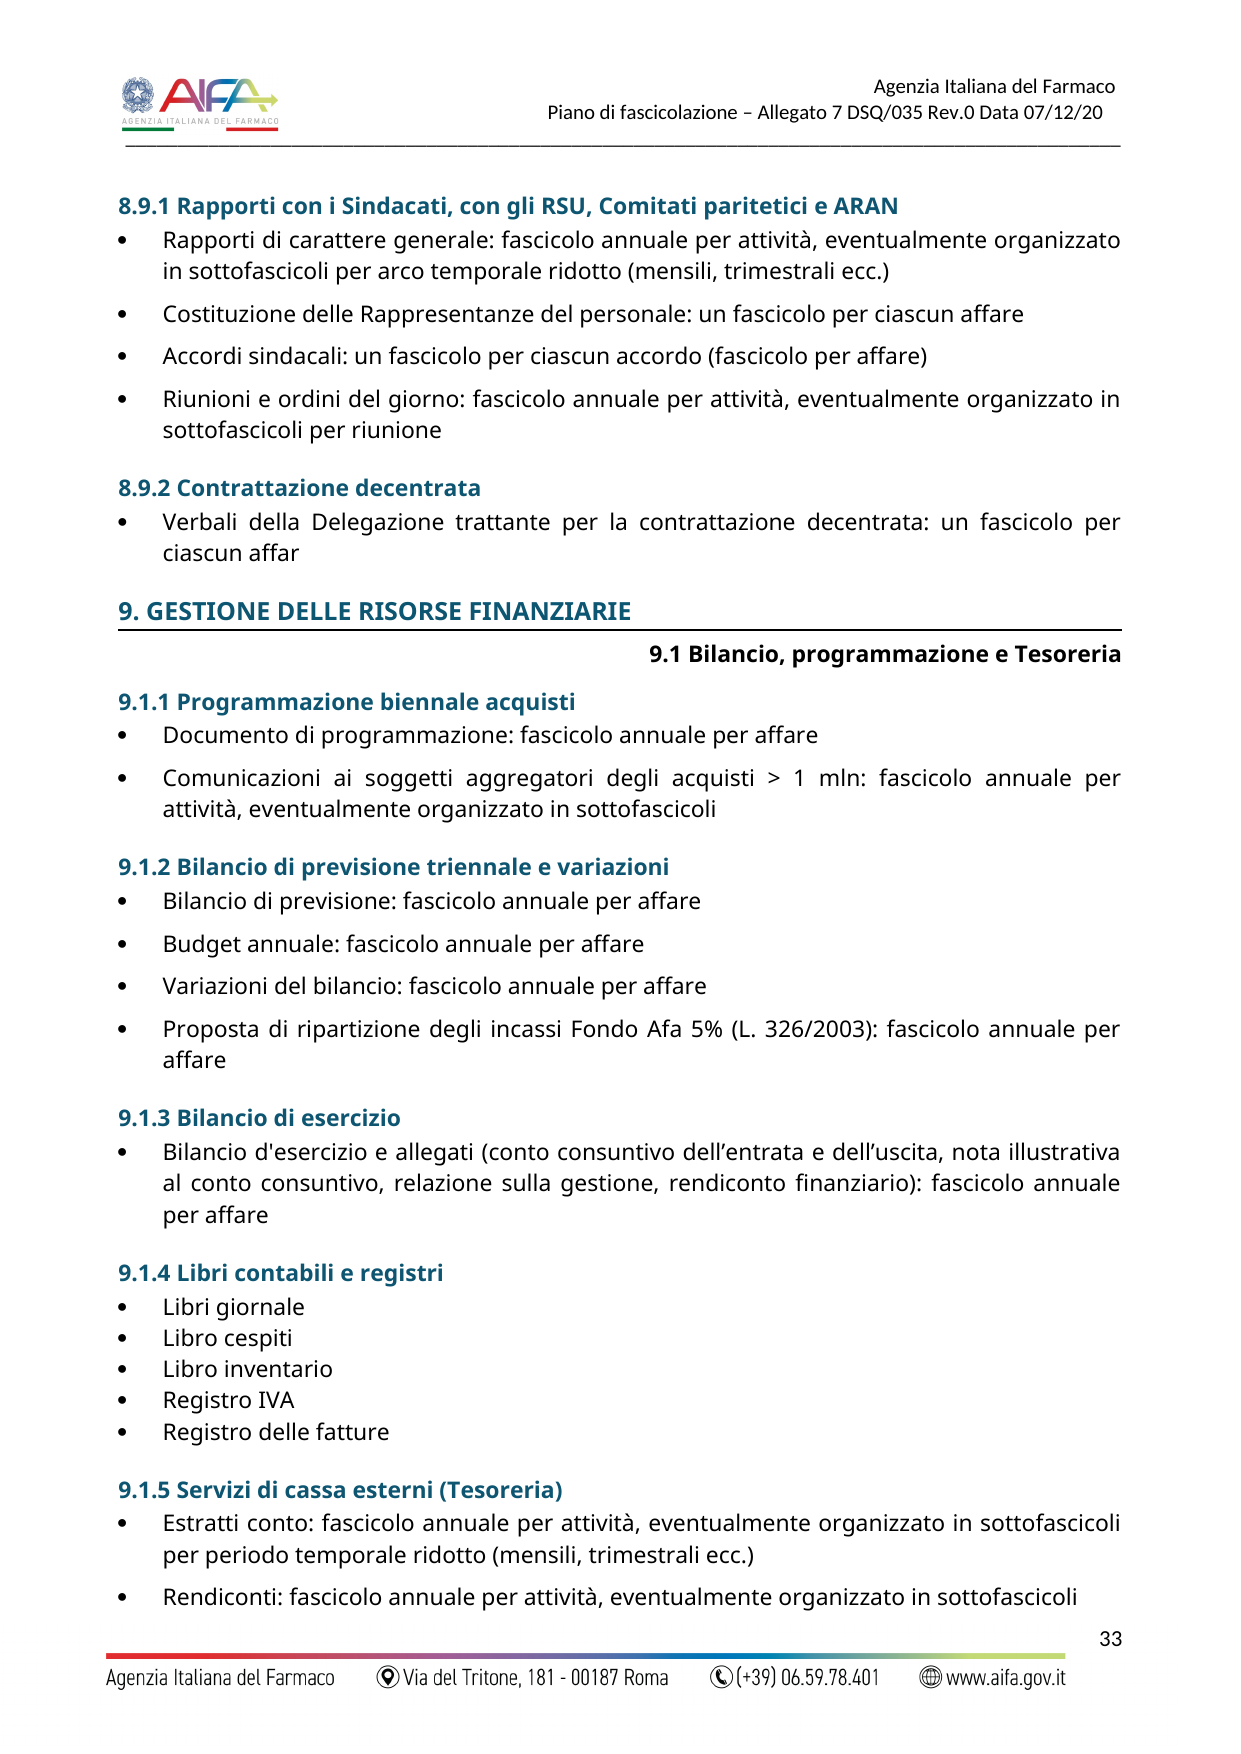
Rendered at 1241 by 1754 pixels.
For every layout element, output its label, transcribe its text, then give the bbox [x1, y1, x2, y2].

subtitle 9.1.1 Programmazione biennale acquisti [118, 686, 1122, 717]
subtitle 9.1.3 Bilancio di esercizio [118, 1102, 1122, 1133]
subtitle 8.9.2 Contrattazione decentrata [118, 472, 1122, 503]
list Libro inventario [118, 1353, 1122, 1384]
list Proposta di ripartizione degli incassi Fondo Afa 5% (L. 326/2003): fascicolo annuale per affare [118, 1013, 1122, 1075]
list Accordi sindacali: un fascicolo per ciascun accordo (fascicolo per affare) [118, 340, 1122, 371]
list Libro cespiti [118, 1322, 1122, 1353]
subtitle 9. GESTIONE DELLE RISORSE FINANZIARIE [118, 593, 1122, 629]
list Bilancio d'esercizio e allegati (conto consuntivo dell’entrata e dell’uscita, nota illustrativa al conto consuntivo, relazione sulla gestione, rendiconto finanziario): fascicolo annuale per affare [118, 1136, 1122, 1230]
list Costituzione delle Rappresentanze del personale: un fascicolo per ciascun affare [118, 298, 1122, 329]
subtitle 9.1.5 Servizi di cassa esterni (Tesoreria) [118, 1473, 1122, 1505]
list Documento di programmazione: fascicolo annuale per affare [118, 719, 1122, 751]
list Verbali della Delegazione trattante per la contrattazione decentrata: un fascicolo per ciascun affar [118, 506, 1122, 568]
picture [118, 73, 282, 135]
list Budget annuale: fascicolo annuale per affare [118, 928, 1122, 959]
list Registro delle fatture [118, 1415, 1122, 1447]
subtitle 8.9.1 Rapporti con i Sindacati, con gli RSU, Comitati paritetici e ARAN [118, 190, 1122, 221]
picture [0, 1622, 1178, 1746]
list Estratti conto: fascicolo annuale per attività, eventualmente organizzato in sottofascicoli per periodo temporale ridotto (mensili, trimestrali ecc.) [118, 1507, 1122, 1570]
list Rapporti di carattere generale: fascicolo annuale per attività, eventualmente organizzato in sottofascicoli per arco temporale ridotto (mensili, trimestrali ecc.) [118, 224, 1122, 286]
subtitle 9.1.4 Libri contabili e registri [118, 1257, 1122, 1288]
list Libri giornale [118, 1290, 1122, 1322]
list Rendiconti: fascicolo annuale per attività, eventualmente organizzato in sottofascicoli [118, 1581, 1122, 1612]
list Bilancio di previsione: fascicolo annuale per affare [118, 885, 1122, 916]
subtitle 9.1 Bilancio, programmazione e Tesoreria [118, 637, 1122, 669]
list Registro IVA [118, 1384, 1122, 1415]
subtitle 9.1.2 Bilancio di previsione triennale e variazioni [118, 851, 1122, 883]
list Variazioni del bilancio: fascicolo annuale per affare [118, 970, 1122, 1002]
list Riunioni e ordini del giorno: fascicolo annuale per attività, eventualmente organizzato in sottofascicoli per riunione [118, 383, 1122, 445]
list Comunicazioni ai soggetti aggregatori degli acquisti > 1 mln: fascicolo annuale per attività, eventualmente organizzato in sottofascicoli [118, 762, 1122, 824]
